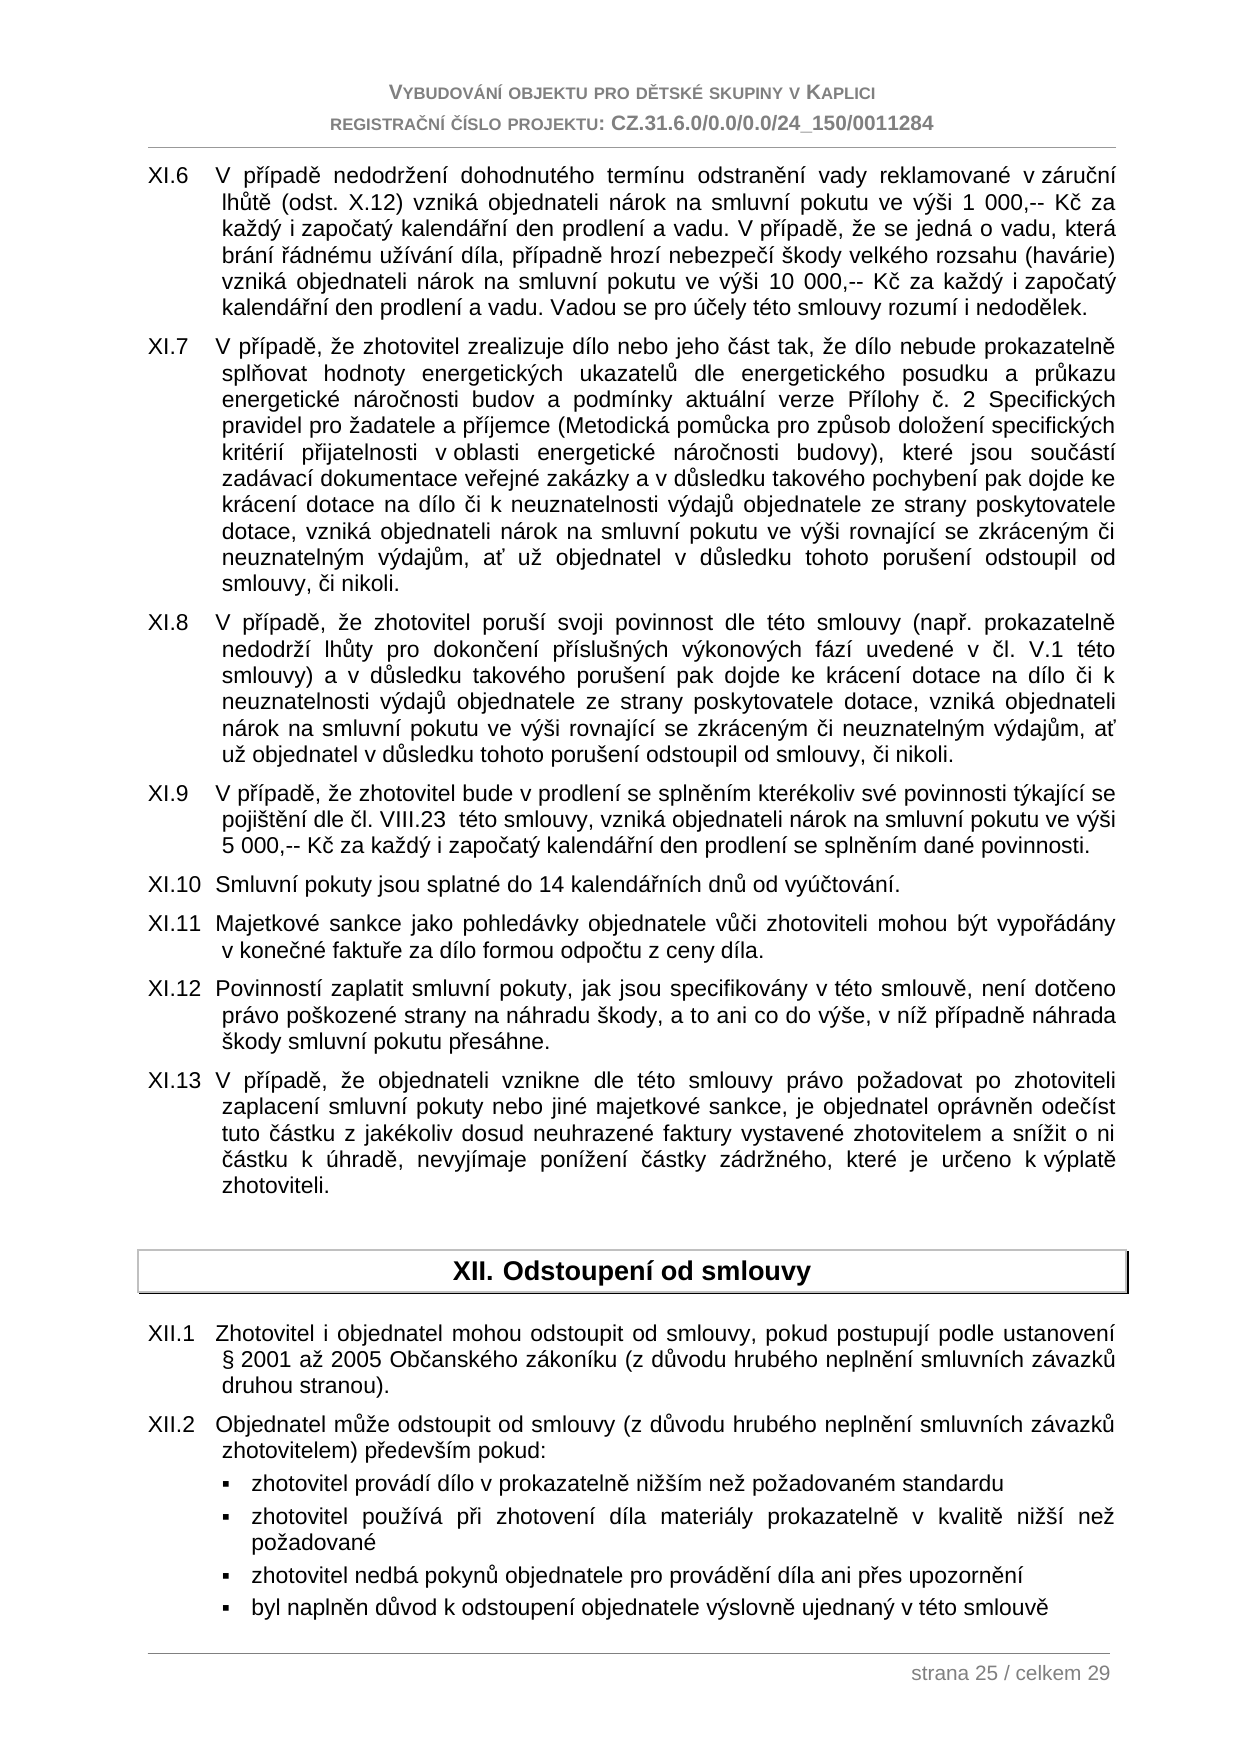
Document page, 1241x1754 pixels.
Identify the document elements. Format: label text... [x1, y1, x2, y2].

list zhotovitel nedbá pokynů objednatele pro provádění díla ani přes upozornění [222, 1562, 1116, 1588]
list zhotovitel používá při zhotovení díla materiály prokazatelně v kvalitě nižší než požadované [222, 1503, 1116, 1555]
list zhotovitel provádí dílo v prokazatelně nižším než požadovaném standardu [222, 1470, 1116, 1496]
list Zhotovitel i objednatel mohou odstoupit od smlouvy, pokud postupují podle ustanovení § 2001 až 2005 Občanského zákoníku (z důvodu hrubého neplnění smluvních závazků druhou stranou). [148, 1319, 1116, 1399]
list Smluvní pokuty jsou splatné do 14 kalendářních dnů od vyúčtování. [148, 871, 1116, 898]
list Objednatel může odstoupit od smlouvy (z důvodu hrubého neplnění smluvních závazků zhotovitelem) především pokud: [148, 1411, 1116, 1464]
list Povinností zaplatit smluvní pokuty, jak jsou specifikovány v této smlouvě, není dotčeno právo poškozené strany na náhradu škody, a to ani co do výše, v níž případně náhrada škody smluvní pokutu přesáhne. [148, 975, 1116, 1054]
list V případě nedodržení dohodnutého termínu odstranění vady reklamované v záruční lhůtě (odst. X.12) vzniká objednateli nárok na smluvní pokutu ve výši 1 000,-- Kč za každý i započatý kalendářní den prodlení a vadu. V případě, že se jedná o vadu, která brání řádnému užívání díla, případně hrozí nebezpečí škody velkého rozsahu (havárie) vzniká objednateli nárok na smluvní pokutu ve výši 10 000,-- Kč za každý i započatý kalendářní den prodlení a vadu. Vadou se pro účely této smlouvy rozumí i nedodělek. [148, 162, 1116, 321]
subtitle Odstoupení od smlouvy [139, 1251, 1125, 1291]
list byl naplněn důvod k odstoupení objednatele výslovně ujednaný v této smlouvě [222, 1594, 1116, 1621]
list V případě, že zhotovitel bude v prodlení se splněním kterékoliv své povinnosti týkající se pojištění dle čl. VIII.23 této smlouvy, vzniká objednateli nárok na smluvní pokutu ve výši 5 000,-- Kč za každý i započatý kalendářní den prodlení se splněním dané povinnosti. [148, 780, 1116, 859]
list V případě, že zhotovitel zrealizuje dílo nebo jeho část tak, že dílo nebude prokazatelně splňovat hodnoty energetických ukazatelů dle energetického posudku a průkazu energetické náročnosti budov a podmínky aktuální verze Přílohy č. 2 Specifických pravidel pro žadatele a příjemce (Metodická pomůcka pro způsob doložení specifických kritérií přijatelnosti v oblasti energetické náročnosti budovy), které jsou součástí zadávací dokumentace veřejné zakázky a v důsledku takového pochybení pak dojde ke krácení dotace na dílo či k neuznatelnosti výdajů objednatele ze strany poskytovatele dotace, vzniká objednateli nárok na smluvní pokutu ve výši rovnající se zkráceným či neuznatelným výdajům, ať už objednatel v důsledku tohoto porušení odstoupil od smlouvy, či nikoli. [148, 333, 1116, 597]
list V případě, že objednateli vznikne dle této smlouvy právo požadovat po zhotoviteli zaplacení smluvní pokuty nebo jiné majetkové sankce, je objednatel oprávněn odečíst tuto částku z jakékoliv dosud neuhrazené faktury vystavené zhotovitelem a snížit o ni částku k úhradě, nevyjímaje ponížení částky zádržného, které je určeno k výplatě zhotoviteli. [148, 1067, 1116, 1199]
list V případě, že zhotovitel poruší svoji povinnost dle této smlouvy (např. prokazatelně nedodrží lhůty pro dokončení příslušných výkonových fází uvedené v čl. V.1 této smlouvy) a v důsledku takového porušení pak dojde ke krácení dotace na dílo či k neuznatelnosti výdajů objednatele ze strany poskytovatele dotace, vzniká objednateli nárok na smluvní pokutu ve výši rovnající se zkráceným či neuznatelným výdajům, ať už objednatel v důsledku tohoto porušení odstoupil od smlouvy, či nikoli. [148, 609, 1116, 767]
list Majetkové sankce jako pohledávky objednatele vůči zhotoviteli mohou být vypořádány v konečné faktuře za dílo formou odpočtu z ceny díla. [148, 910, 1116, 963]
